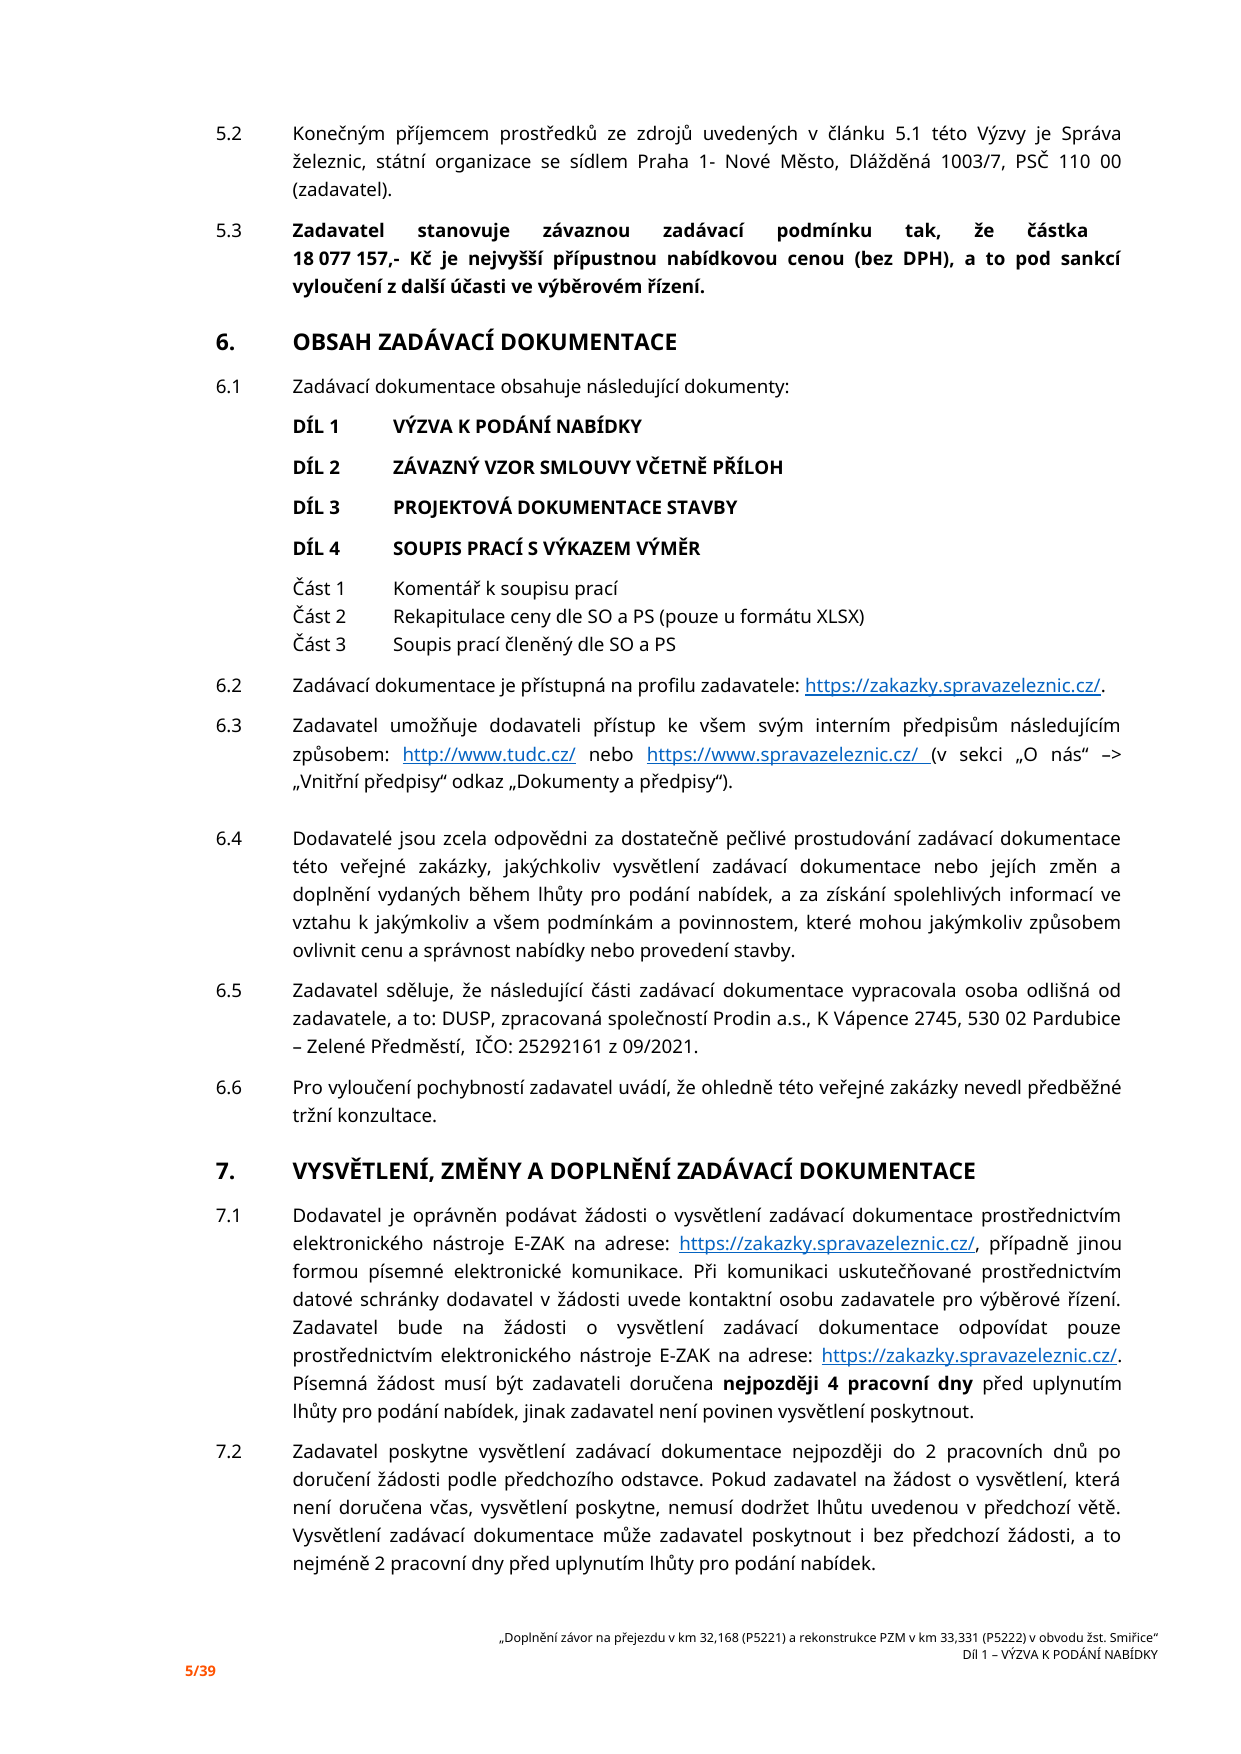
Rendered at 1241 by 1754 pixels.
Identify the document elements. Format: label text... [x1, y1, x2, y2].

text DÍL 1 VÝZVA K PODÁNÍ NABÍDKY [292, 414, 1122, 439]
text Zadavatel stanovuje závaznou zadávací podmínku tak, že částka 18 077 157,- Kč je nejvyšší přípustnou nabídkovou cenou (bez DPH), a to pod sankcí vyloučení z další účasti ve výběrovém řízení. [216, 217, 1122, 299]
text Dodavatelé jsou zcela odpovědni za dostatečně pečlivé prostudování zadávací dokumentace této veřejné zakázky, jakýchkoliv vysvětlení zadávací dokumentace nebo jejích změn a doplnění vydaných během lhůty pro podání nabídek, a za získání spolehlivých informací ve vztahu k jakýmkoliv a všem podmínkám a povinnostem, které mohou jakýmkoliv způsobem ovlivnit cenu a správnost nabídky nebo provedení stavby. [216, 825, 1122, 962]
text Část 1 Komentář k soupisu prací [292, 576, 1122, 601]
text Zadavatel umožňuje dodavateli přístup ke všem svým interním předpisům následujícím způsobem: http://www.tudc.cz/ nebo https://www.spravazeleznic.cz/ (v sekci „O nás“ –> „Vnitřní předpisy“ odkaz „Dokumenty a předpisy“). [216, 713, 1122, 794]
text DÍL 3 PROJEKTOVÁ DOKUMENTACE STAVBY [292, 495, 1122, 520]
text VYSVĚTLENÍ, ZMĚNY A DOPLNĚNÍ ZADÁVACÍ DOKUMENTACE [216, 1155, 1122, 1186]
text OBSAH ZADÁVACÍ DOKUMENTACE [216, 326, 1122, 357]
text Dodavatel je oprávněn podávat žádosti o vysvětlení zadávací dokumentace prostřednictvím elektronického nástroje E-ZAK na adrese: https://zakazky.spravazeleznic.cz/, případně jinou formou písemné elektronické komunikace. Při komunikaci uskutečňované prostřednictvím datové schránky dodavatel v žádosti uvede kontaktní osobu zadavatele pro výběrové řízení. Zadavatel bude na žádosti o vysvětlení zadávací dokumentace odpovídat pouze prostřednictvím elektronického nástroje E-ZAK na adrese: https://zakazky.spravazeleznic.cz/. Písemná žádost musí být zadavateli doručena nejpozději 4 pracovní dny před uplynutím lhůty pro podání nabídek, jinak zadavatel není povinen vysvětlení poskytnout. [216, 1202, 1122, 1424]
text DÍL 4 SOUPIS PRACÍ S VÝKAZEM VÝMĚR [292, 535, 1122, 561]
text Pro vyloučení pochybností zadavatel uvádí, že ohledně této veřejné zakázky nevedl předběžné tržní konzultace. [216, 1074, 1122, 1128]
text Zadavatel poskytne vysvětlení zadávací dokumentace nejpozději do 2 pracovních dnů po doručení žádosti podle předchozího odstavce. Pokud zadavatel na žádost o vysvětlení, která není doručena včas, vysvětlení poskytne, nemusí dodržet lhůtu uvedenou v předchozí větě. Vysvětlení zadávací dokumentace může zadavatel poskytnout i bez předchozí žádosti, a to nejméně 2 pracovní dny před uplynutím lhůty pro podání nabídek. [216, 1439, 1122, 1576]
text Zadávací dokumentace obsahuje následující dokumenty: [216, 373, 1122, 399]
text Konečným příjemcem prostředků ze zdrojů uvedených v článku 5.1 této Výzvy je Správa železnic, státní organizace se sídlem Praha 1- Nové Město, Dlážděná 1003/7, PSČ 110 00 (zadavatel). [216, 121, 1122, 202]
text Část 3 Soupis prací členěný dle SO a PS [292, 632, 1122, 657]
text Zadávací dokumentace je přístupná na profilu zadavatele: https://zakazky.spravazeleznic.cz/. [216, 672, 1122, 698]
text Část 2 Rekapitulace ceny dle SO a PS (pouze u formátu XLSX) [292, 604, 1122, 629]
text Zadavatel sděluje, že následující části zadávací dokumentace vypracovala osoba odlišná od zadavatele, a to: DUSP, zpracovaná společností Prodin a.s., K Vápence 2745, 530 02 Pardubice – Zelené Předměstí, IČO: 25292161 z 09/2021. [216, 977, 1122, 1059]
text DÍL 2 ZÁVAZNÝ VZOR SMLOUVY VČETNĚ PŘÍLOH [292, 454, 1122, 480]
